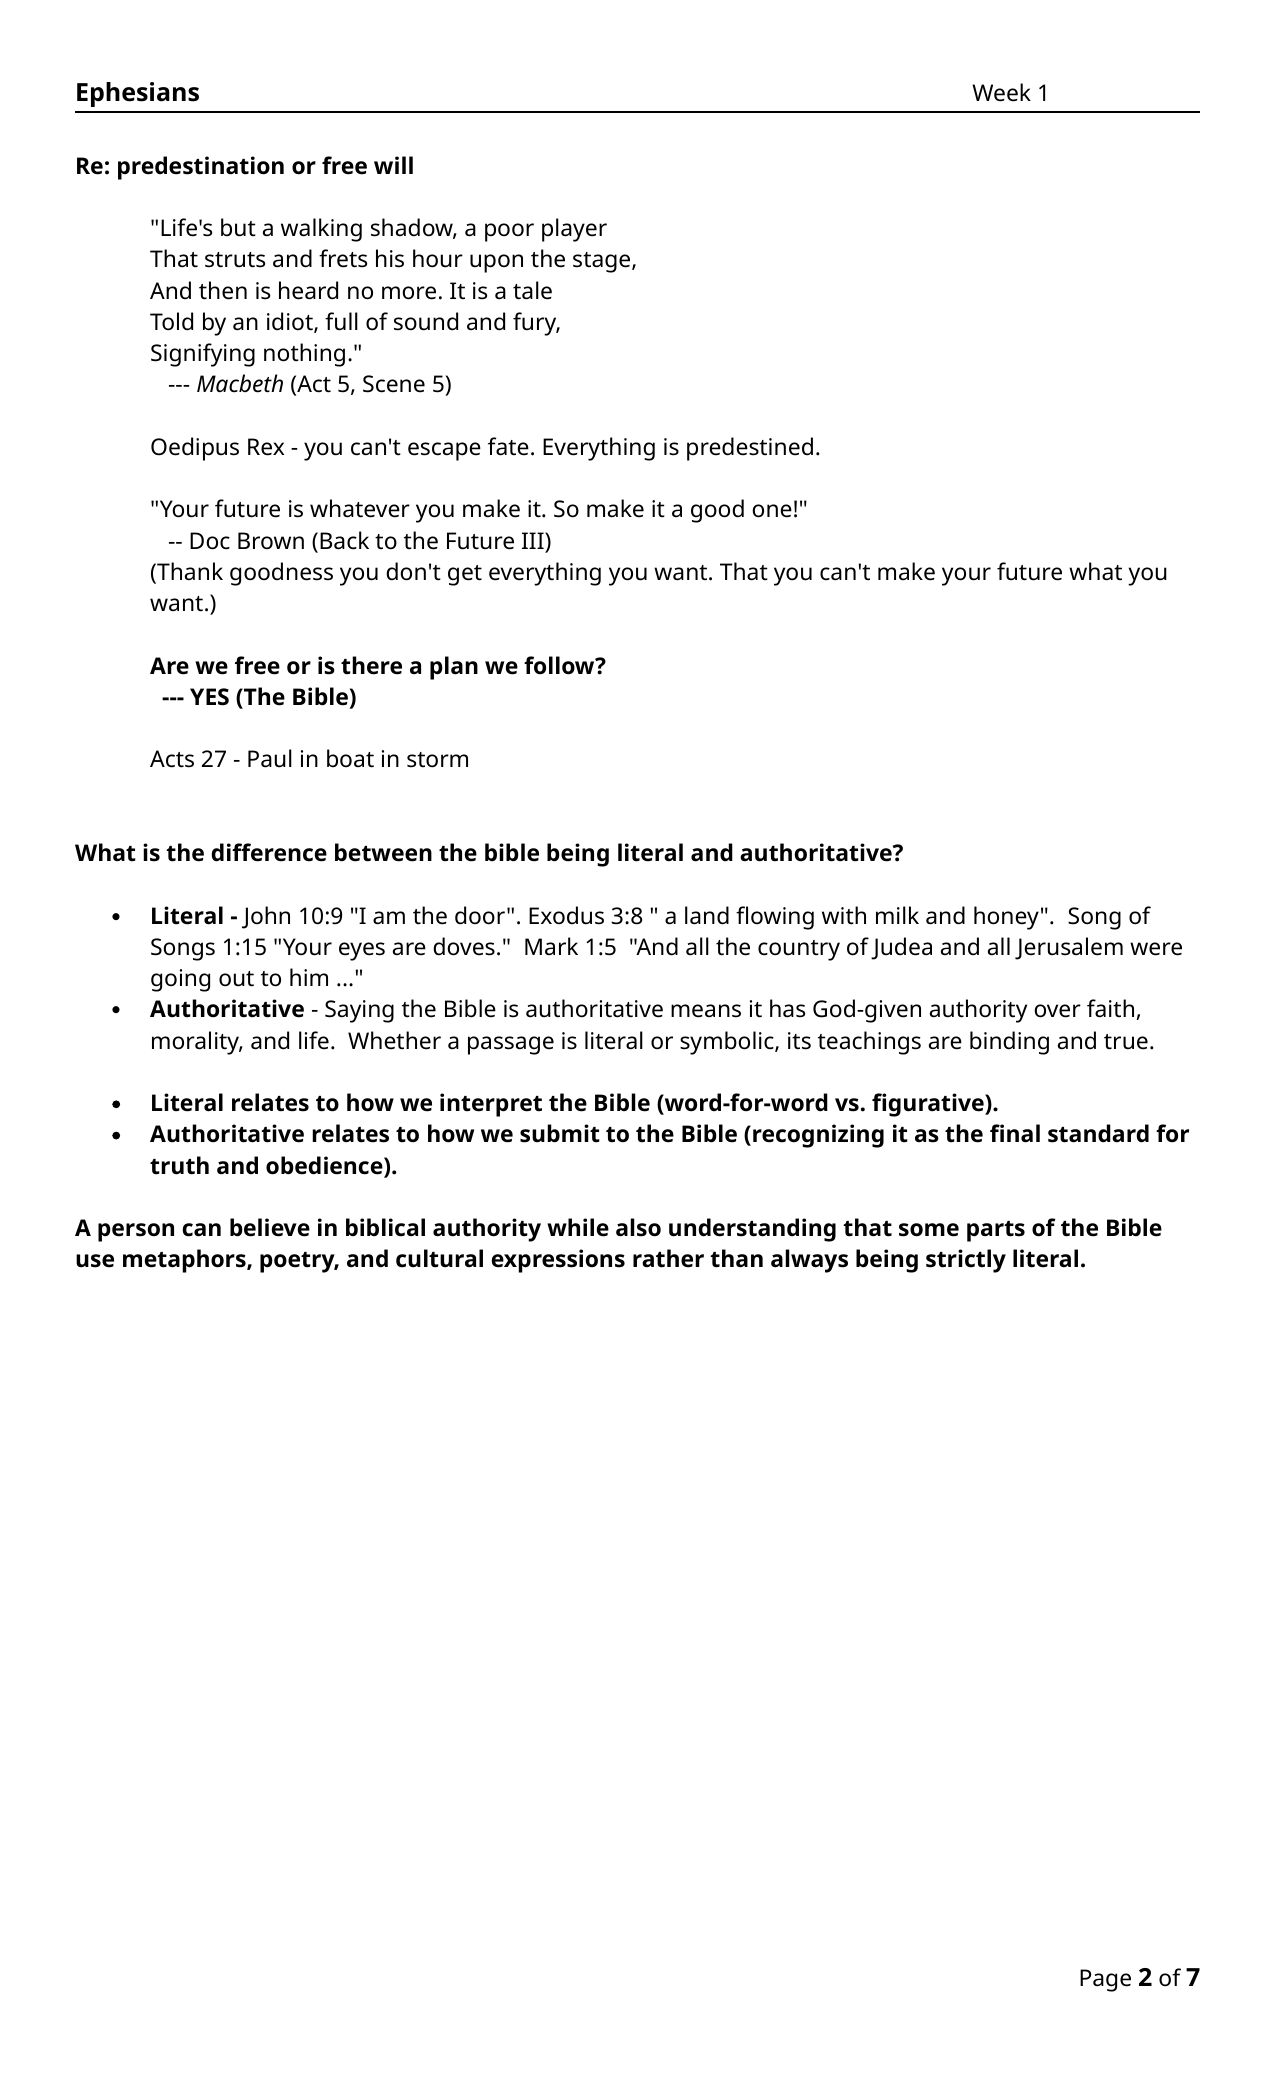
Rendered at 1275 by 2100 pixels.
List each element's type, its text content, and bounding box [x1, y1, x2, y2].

text Oedipus Rex - you can't escape fate. Everything is predestined. [150, 431, 1200, 462]
text "Life's but a walking shadow, a poor player That struts and frets his hour upon the stage, And then is heard no more. It is a tale Told by an idiot, full of sound and fury, Signifying nothing." [150, 212, 1200, 368]
text -- Doc Brown (Back to the Future III) [150, 525, 1200, 556]
text --- Macbeth (Act 5, Scene 5) [150, 368, 1200, 400]
text Are we free or is there a plan we follow? [150, 650, 1200, 681]
text (Thank goodness you don't get everything you want. That you can't make your future what you want.) [150, 556, 1200, 618]
text Acts 27 - Paul in boat in storm [150, 743, 1200, 775]
list Authoritative - Saying the Bible is authoritative means it has God-given authority over faith, morality, and life. Whether a passage is literal or symbolic, its teachings are binding and true. [112, 993, 1200, 1056]
text A person can believe in biblical authority while also understanding that some parts of the Bible use metaphors, poetry, and cultural expressions rather than always being strictly literal. [75, 1212, 1200, 1275]
text --- YES (The Bible) [150, 681, 1200, 712]
list Literal relates to how we interpret the Bible (word-for-word vs. figurative). [112, 1087, 1200, 1118]
text What is the difference between the bible being literal and authoritative? [75, 837, 1200, 868]
text Re: predestination or free will [75, 150, 1200, 181]
list Authoritative relates to how we submit to the Bible (recognizing it as the final standard for truth and obedience). [112, 1118, 1200, 1181]
list Literal - John 10:9 "I am the door". Exodus 3:8 " a land flowing with milk and honey". Song of Songs 1:15 "Your eyes are doves." Mark 1:5 "And all the country of Judea and all Jerusalem were going out to him ..." [112, 900, 1200, 993]
text "Your future is whatever you make it. So make it a good one!" [150, 493, 1200, 525]
